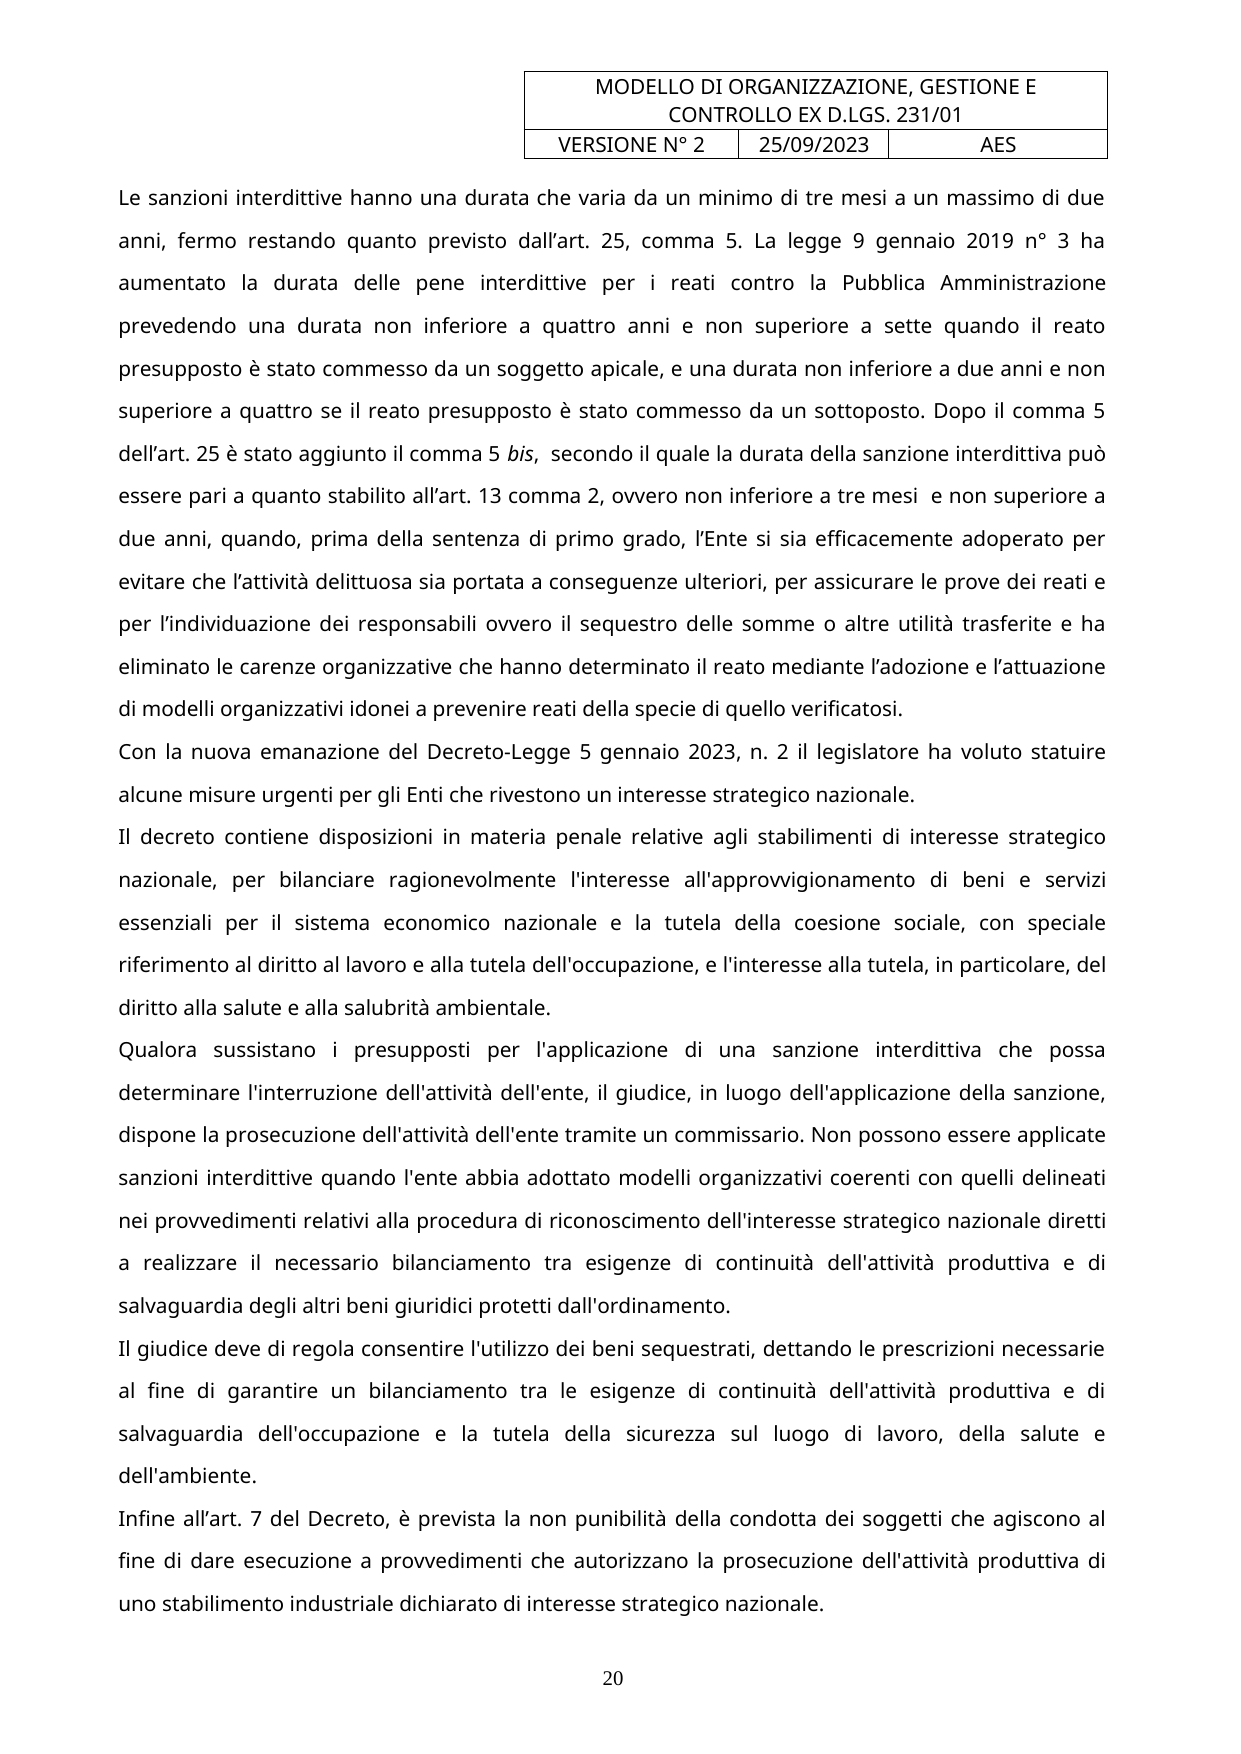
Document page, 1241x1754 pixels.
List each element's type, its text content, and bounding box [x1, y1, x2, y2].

text Il decreto contiene disposizioni in materia penale relative agli stabilimenti di interesse strategico nazionale, per bilanciare ragionevolmente l'interesse all'approvvigionamento di beni e servizi essenziali per il sistema economico nazionale e la tutela della coesione sociale, con speciale riferimento al diritto al lavoro e alla tutela dell'occupazione, e l'interesse alla tutela, in particolare, del diritto alla salute e alla salubrità ambientale. [118, 822, 1107, 1021]
text Qualora sussistano i presupposti per l'applicazione di una sanzione interdittiva che possa determinare l'interruzione dell'attività dell'ente, il giudice, in luogo dell'applicazione della sanzione, dispone la prosecuzione dell'attività dell'ente tramite un commissario. Non possono essere applicate sanzioni interdittive quando l'ente abbia adottato modelli organizzativi coerenti con quelli delineati nei provvedimenti relativi alla procedura di riconoscimento dell'interesse strategico nazionale diretti a realizzare il necessario bilanciamento tra esigenze di continuità dell'attività produttiva e di salvaguardia degli altri beni giuridici protetti dall'ordinamento. [118, 1035, 1107, 1319]
text Le sanzioni interdittive hanno una durata che varia da un minimo di tre mesi a un massimo di due anni, fermo restando quanto previsto dall’art. 25, comma 5. La legge 9 gennaio 2019 n° 3 ha aumentato la durata delle pene interdittive per i reati contro la Pubblica Amministrazione prevedendo una durata non inferiore a quattro anni e non superiore a sette quando il reato presupposto è stato commesso da un soggetto apicale, e una durata non inferiore a due anni e non superiore a quattro se il reato presupposto è stato commesso da un sottoposto. Dopo il comma 5 dell’art. 25 è stato aggiunto il comma 5 bis, secondo il quale la durata della sanzione interdittiva può essere pari a quanto stabilito all’art. 13 comma 2, ovvero non inferiore a tre mesi e non superiore a due anni, quando, prima della sentenza di primo grado, l’Ente si sia efficacemente adoperato per evitare che l’attività delittuosa sia portata a conseguenze ulteriori, per assicurare le prove dei reati e per l’individuazione dei responsabili ovvero il sequestro delle somme o altre utilità trasferite e ha eliminato le carenze organizzative che hanno determinato il reato mediante l’adozione e l’attuazione di modelli organizzativi idonei a prevenire reati della specie di quello verificatosi. [118, 183, 1107, 723]
text Il giudice deve di regola consentire l'utilizzo dei beni sequestrati, dettando le prescrizioni necessarie al fine di garantire un bilanciamento tra le esigenze di continuità dell'attività produttiva e di salvaguardia dell'occupazione e la tutela della sicurezza sul luogo di lavoro, della salute e dell'ambiente. [118, 1334, 1107, 1490]
text Infine all’art. 7 del Decreto, è prevista la non punibilità della condotta dei soggetti che agiscono al fine di dare esecuzione a provvedimenti che autorizzano la prosecuzione dell'attività produttiva di uno stabilimento industriale dichiarato di interesse strategico nazionale. [118, 1504, 1107, 1618]
text Con la nuova emanazione del Decreto-Legge 5 gennaio 2023, n. 2 il legislatore ha voluto statuire alcune misure urgenti per gli Enti che rivestono un interesse strategico nazionale. [118, 737, 1107, 808]
